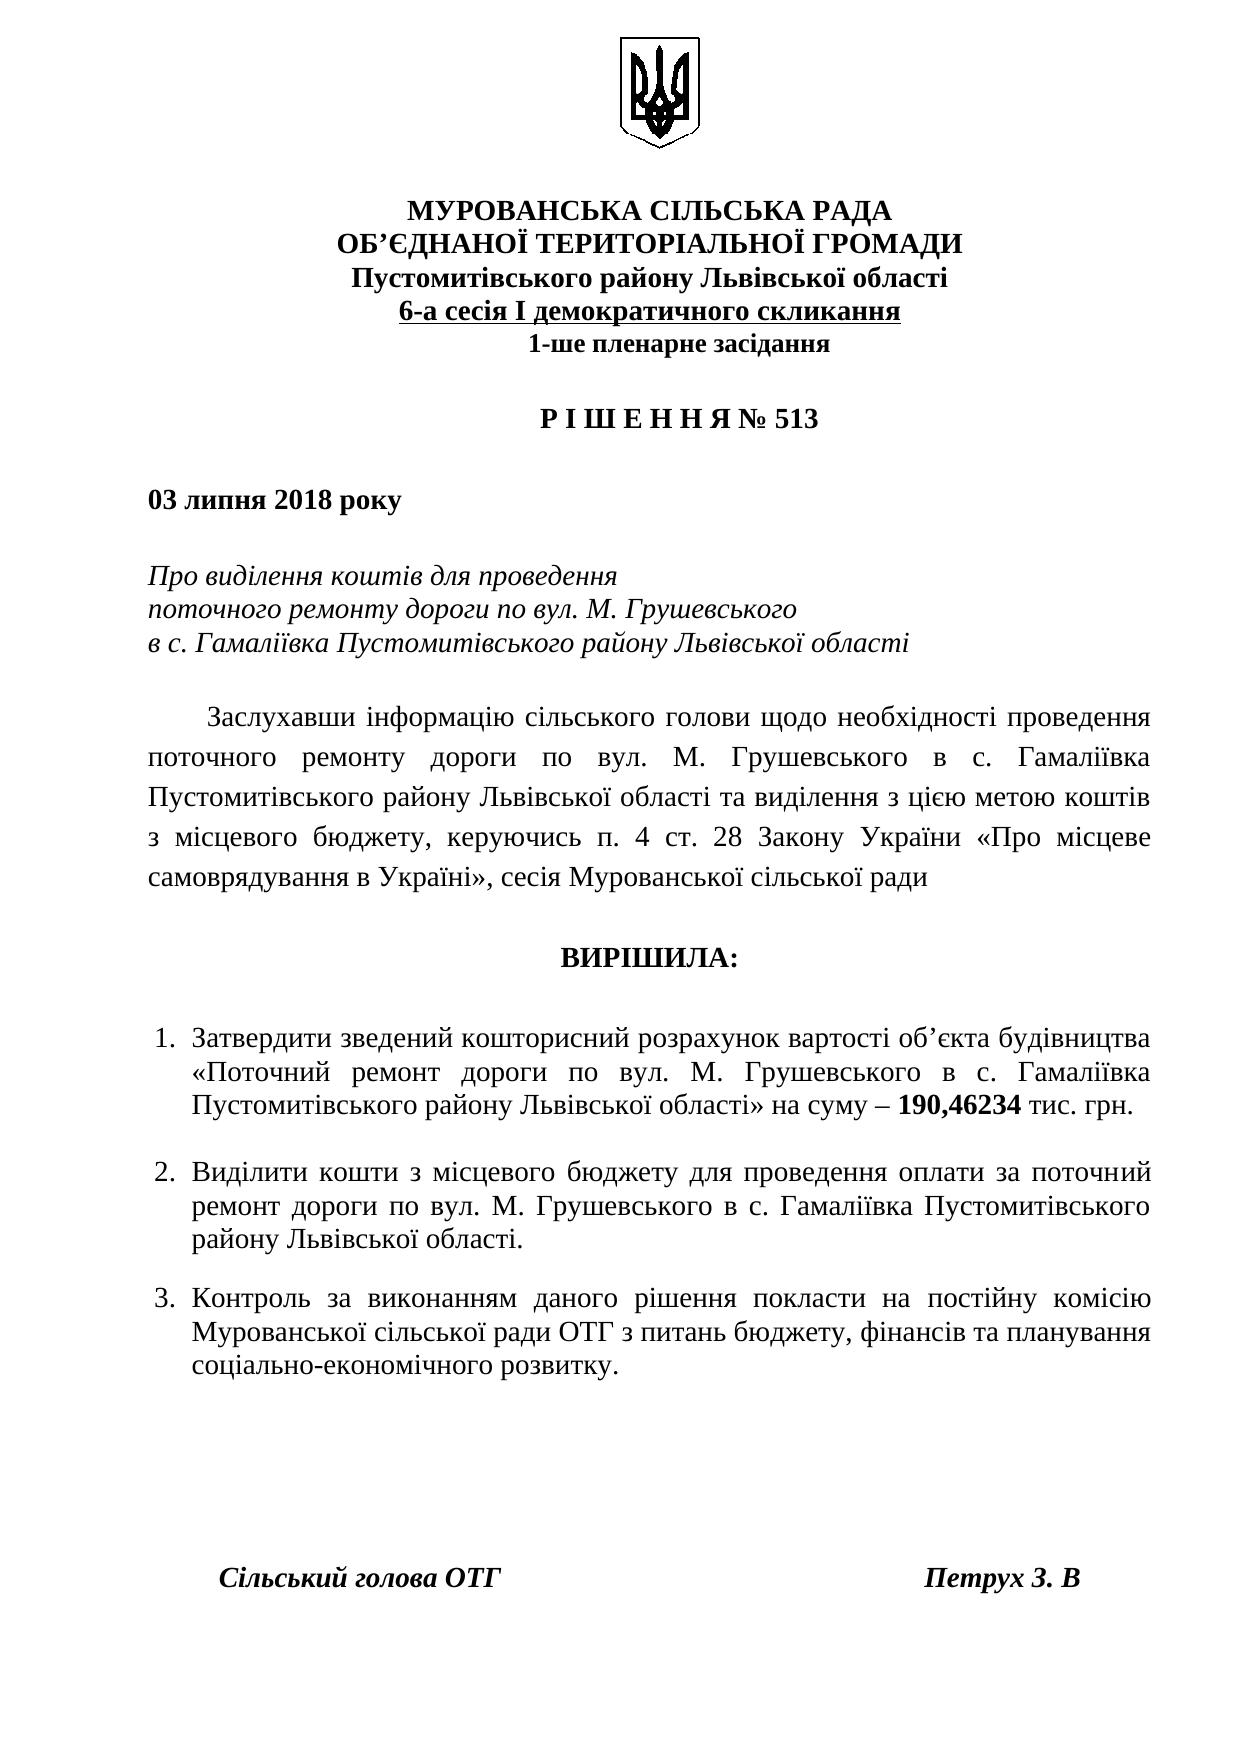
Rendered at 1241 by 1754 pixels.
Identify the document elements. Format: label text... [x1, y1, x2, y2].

text Пустомитівського району Львівської області [148, 260, 1152, 293]
text Сільський голова ОТГ Петрух З. В [148, 1560, 1152, 1593]
picture [616, 37, 704, 150]
text Заслухавши інформацію сільського голови щодо необхідності проведення поточного ремонту дороги по вул. М. Грушевського в с. Гамаліївка Пустомитівського району Львівської області та виділення з цією метою коштів з місцевого бюджету, керуючись п. 4 ст. 28 Закону України «Про місцеве самоврядування в Україні», сесія Мурованської сільської ради [148, 699, 1152, 893]
text ОБ’ЄДНАНОЇ ТЕРИТОРІАЛЬНОЇ ГРОМАДИ [148, 226, 1152, 260]
list Виділити кошти з місцевого бюджету для проведення оплати за поточний ремонт дороги по вул. М. Грушевського в с. Гамаліївка Пустомитівського району Львівської області. [154, 1154, 1152, 1255]
text Р І Ш Е Н Н Я № 513 [148, 402, 1211, 435]
text МУРОВАНСЬКА СІЛЬСЬКА РАДА [148, 193, 1152, 226]
text в с. Гамаліївка Пустомитівського району Львівської області [148, 625, 1152, 658]
list Затвердити зведений кошторисний розрахунок вартості об’єкта будівництва «Поточний ремонт дороги по вул. М. Грушевського в с. Гамаліївка Пустомитівського району Львівської області» на суму – 190,46234 тис. грн. [154, 1020, 1152, 1121]
text ВИРІШИЛА: [148, 940, 1152, 973]
text Про виділення коштів для проведення [148, 558, 1152, 591]
text поточного ремонту дороги по вул. М. Грушевського [148, 591, 1152, 625]
text 6-а сесія І демократичного скликання [148, 293, 1152, 327]
list Контроль за виконанням даного рішення покласти на постійну комісію Мурованської сільської ради ОТГ з питань бюджету, фінансів та планування соціально-економічного розвитку. [154, 1280, 1152, 1381]
text 03 липня 2018 року [148, 482, 1152, 516]
text 1-ше пленарне засідання [148, 327, 1211, 358]
